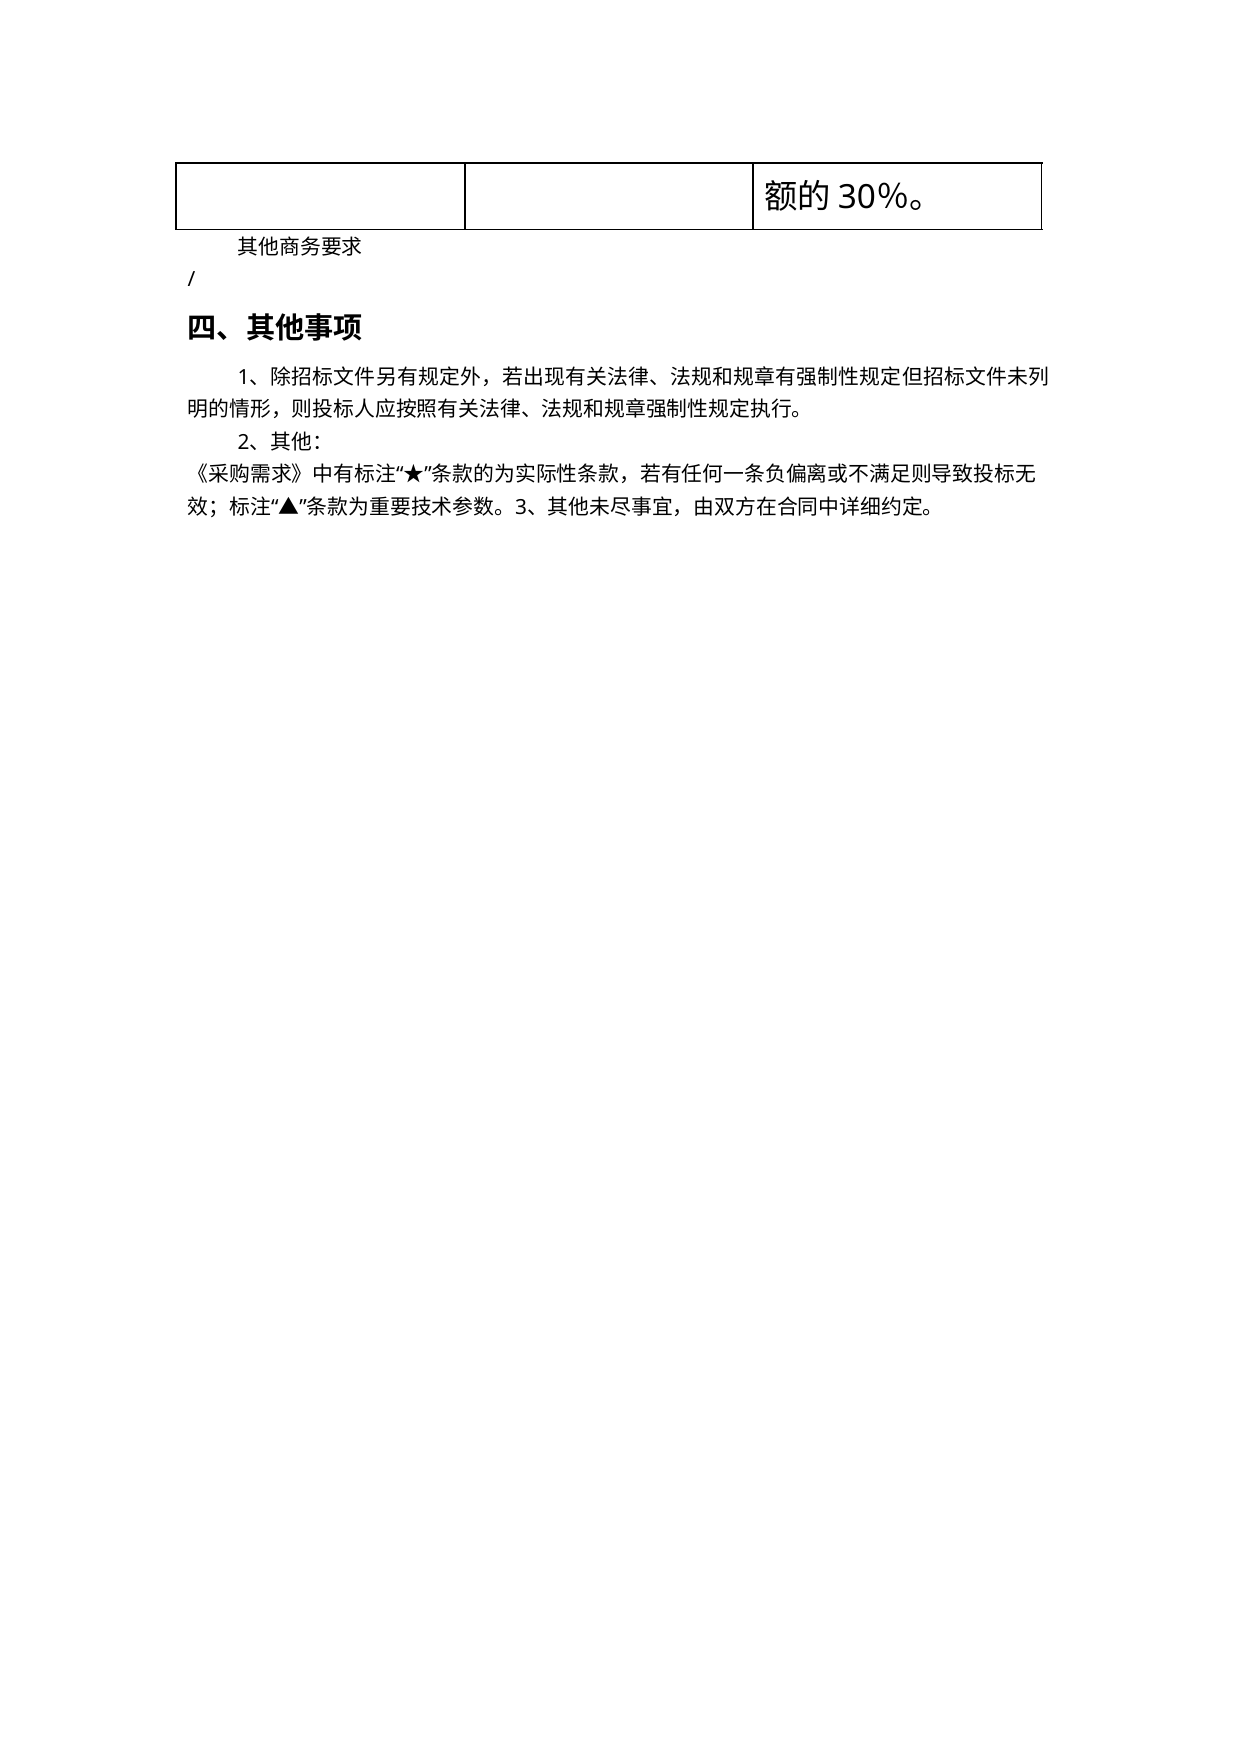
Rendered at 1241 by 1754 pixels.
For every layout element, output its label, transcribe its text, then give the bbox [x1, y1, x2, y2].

table_cell [177, 164, 464, 228]
table_cell 1 [466, 164, 752, 228]
text 《采购需求》中有标注“★”条款的为实际性条款，若有任何一条负偏离或不满足则导致投标无效；标注“▲”条款为重要技术参数。3、其他未尽事宜，由双方在合同中详细约定。 [187, 458, 1053, 523]
text 2、其他： [187, 425, 1053, 458]
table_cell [754, 164, 1041, 228]
text / [187, 263, 1053, 295]
text 1、除招标文件另有规定外，若出现有关法律、法规和规章有强制性规定但招标文件未列明的情形，则投标人应按照有关法律、法规和规章强制性规定执行。 [187, 360, 1053, 425]
text 四、其他事项 [187, 295, 1053, 360]
text 其他商务要求 [187, 230, 1053, 263]
